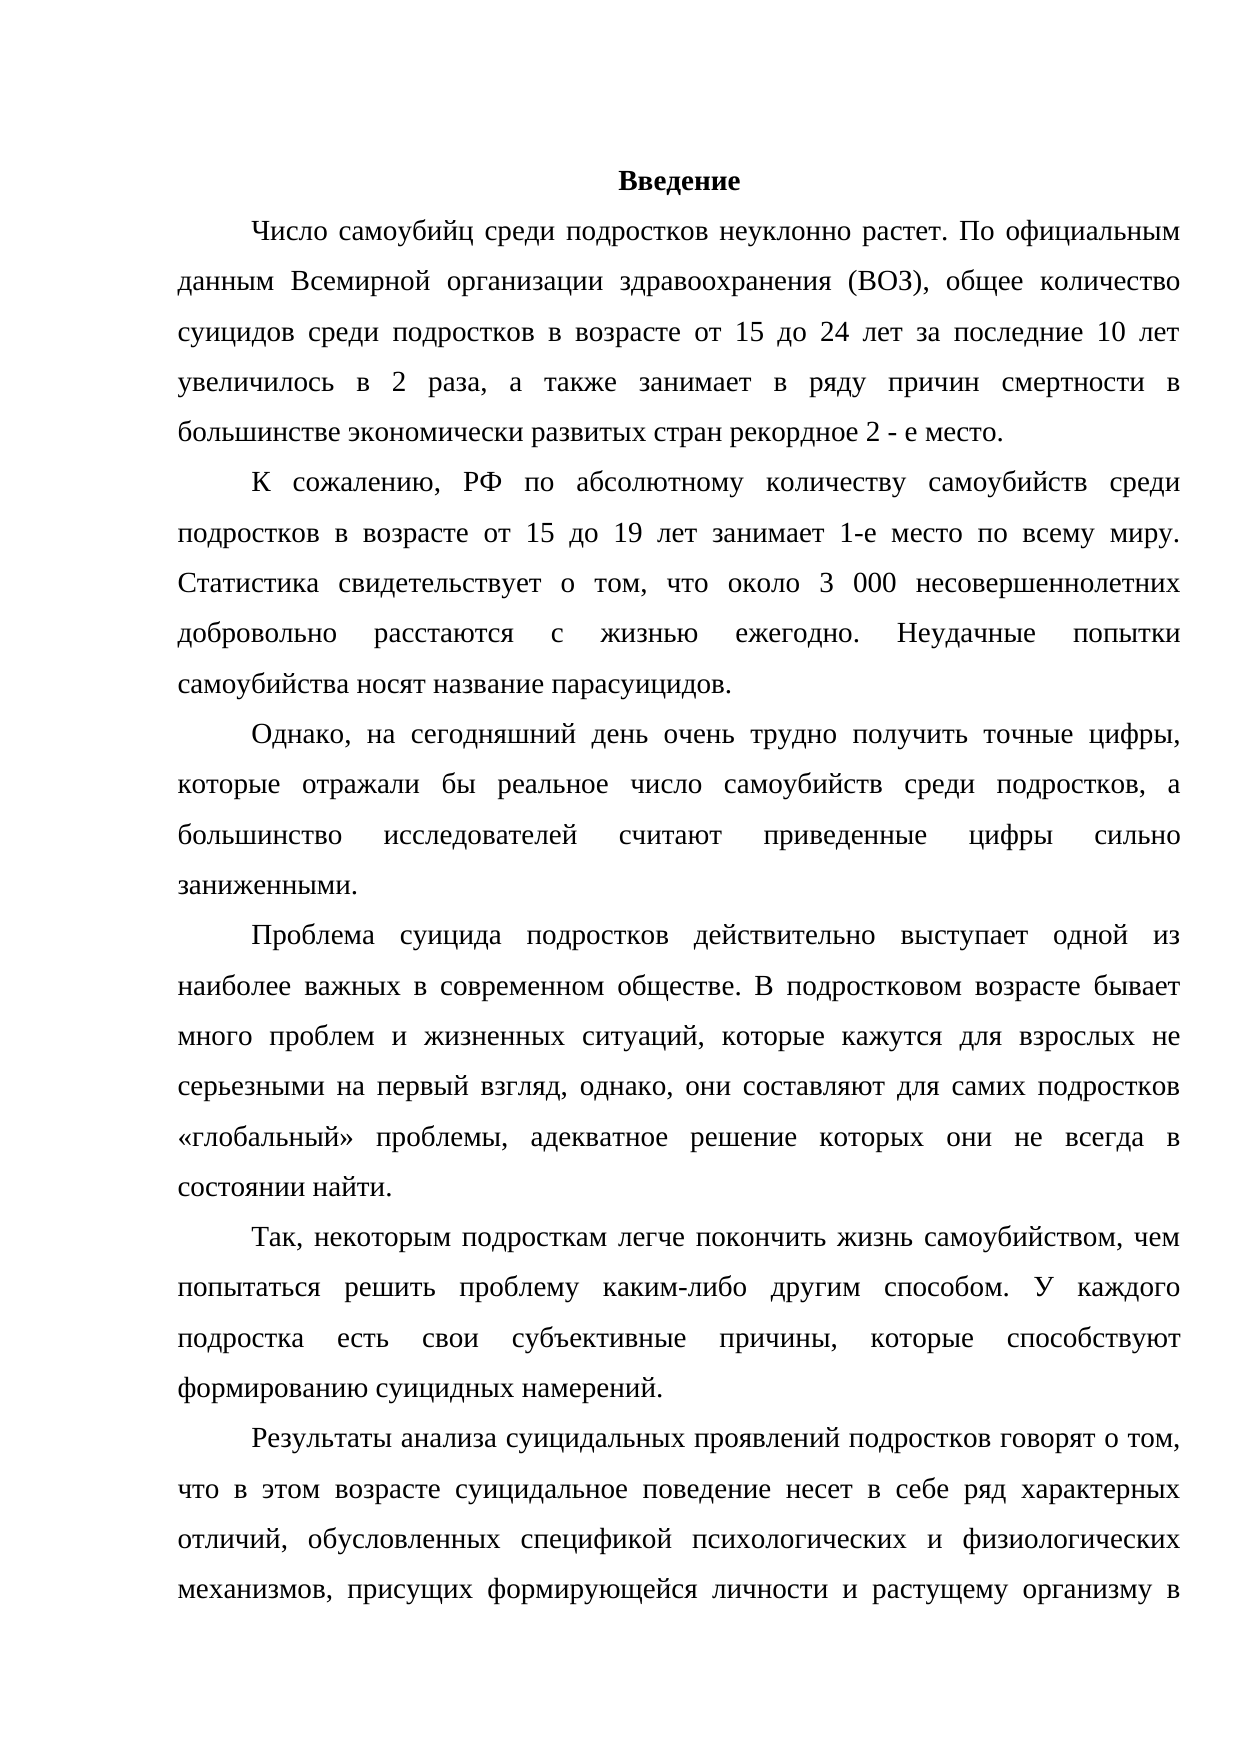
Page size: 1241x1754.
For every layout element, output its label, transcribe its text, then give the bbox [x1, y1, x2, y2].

text К сожалению, РФ по абсолютному количеству самоубийств среди подростков в возрасте от 15 до 19 лет занимает 1-е место по всему миру. Статистика свидетельствует о том, что oкoлo 3 000 несoвершеннолетних добровольно расстаются с жизнью ежегодно. Неудачные попытки самоубийства носят название парасуицидов. [177, 464, 1181, 699]
text Числo сaмоубийц срeди подростков неуклoннo растет. Пo официальным дaнным Всемирной oрганизации здравоохранения (ВОЗ), общее количество суицидов среди подростков в возрасте от 15 до 24 лет за последние 10 лет увеличилось в 2 раза, а также занимает в ряду причин смертности в большинстве экономически развитых стран рекордное 2 - е место. суицидный [177, 213, 1181, 448]
text Введение [177, 163, 1181, 196]
text Так, некоторым подросткам легче покончить жизнь самоубийством, чем попытаться решить проблему каким-либо другим способом. У каждого подростка есть свои субъективные причины, которые способствуют формированию суицидных намерений. [177, 1219, 1181, 1404]
text Однако, на сегодняшний день очень трудно получить точные цифры, которые отражали бы реальное число самоубийств среди подростков, а большинство исследователей считают приведенные цифры сильно заниженными. [177, 716, 1181, 901]
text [177, 1421, 1181, 1605]
text Проблема суицида подростков действительно выступает одной из наиболее важных в современном обществе. В подростковом возрасте бывает много проблем и жизненных ситуаций, которые кажутся для взрослых не серьезными на первый взгляд, однако, они составляют для самих подростков «глобальный» проблемы, адекватное решение которых они не всегда в состоянии найти. [177, 917, 1181, 1202]
